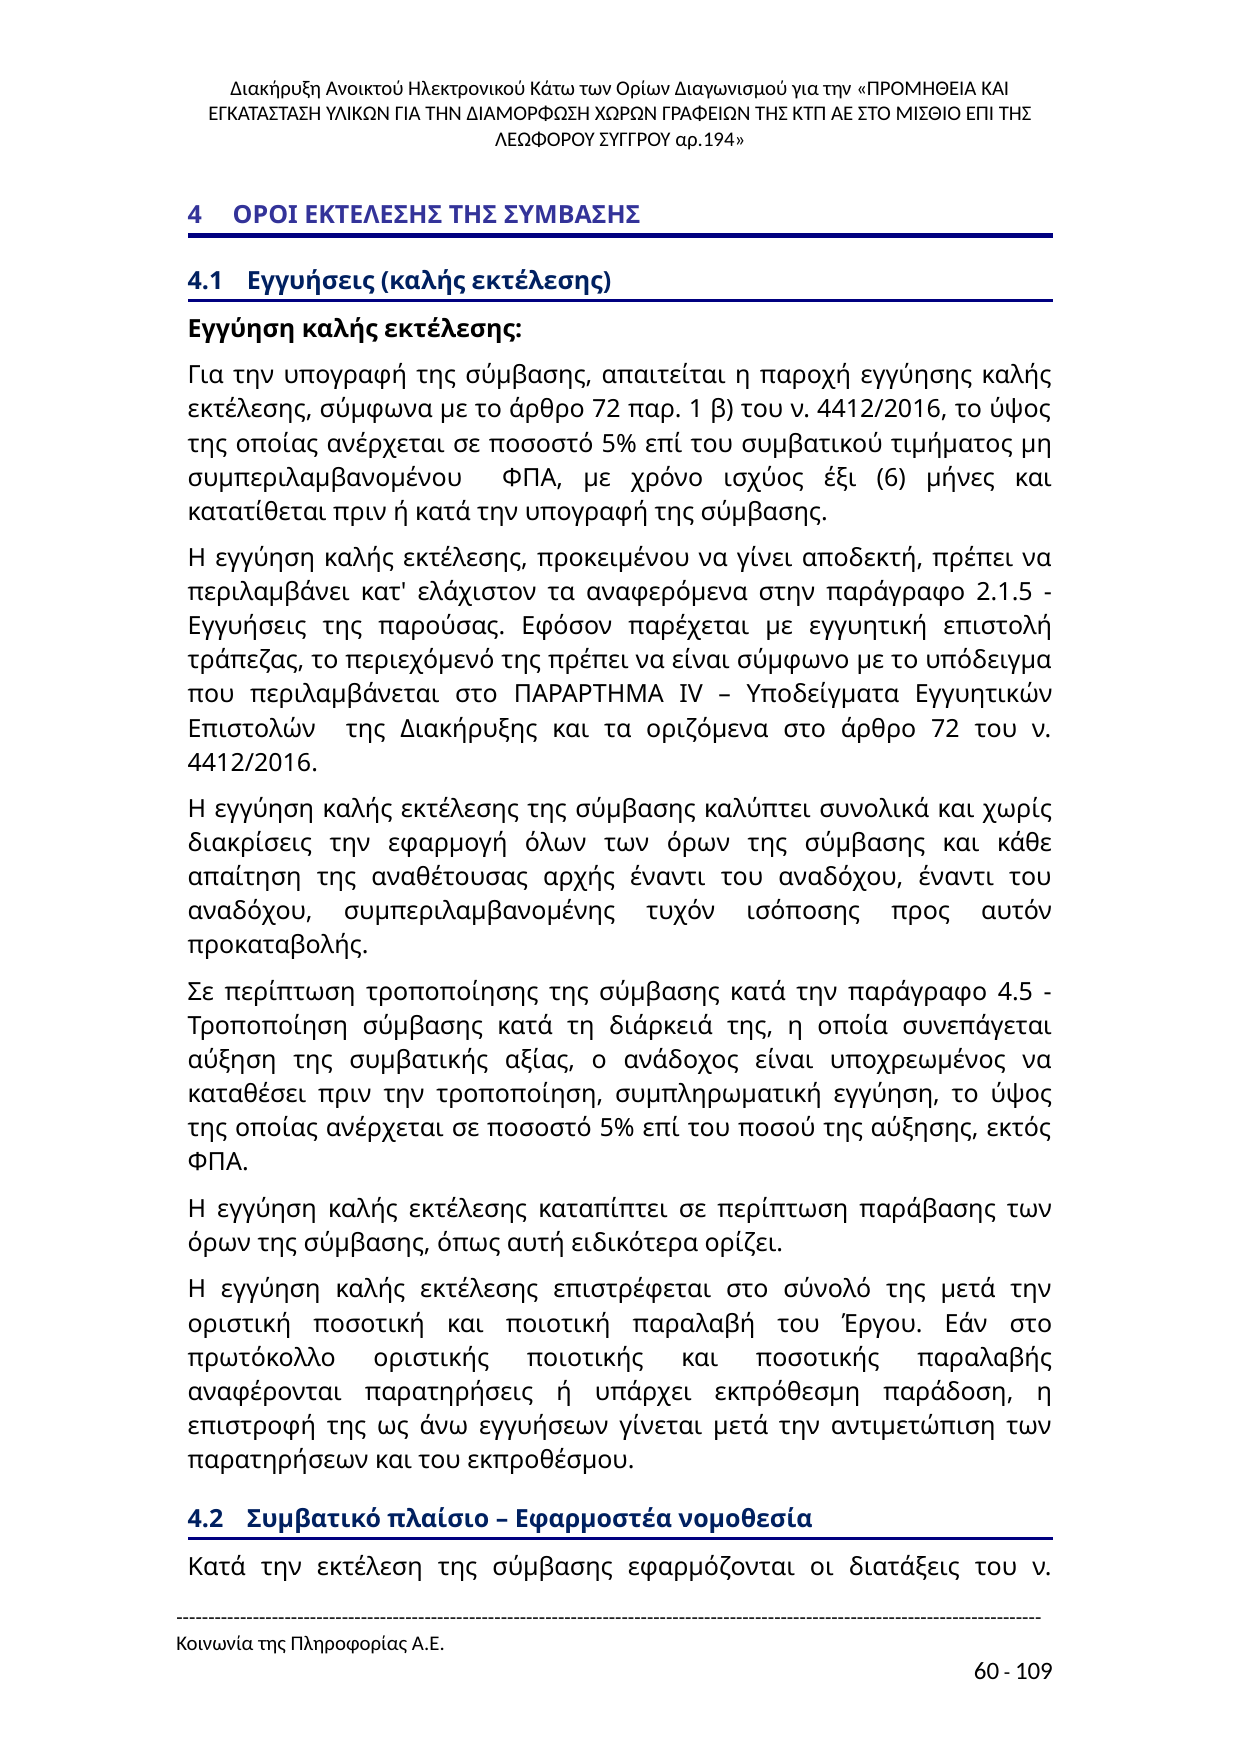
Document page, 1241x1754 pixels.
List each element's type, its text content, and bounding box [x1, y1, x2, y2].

text Η εγγύηση καλής εκτέλεσης καταπίπτει σε περίπτωση παράβασης των όρων της σύμβασης, όπως αυτή ειδικότερα ορίζει. [187, 1191, 1053, 1259]
text Για την υπογραφή της σύμβασης, απαιτείται η παροχή εγγύησης καλής εκτέλεσης, σύμφωνα με το άρθρο 72 παρ. 1 β) του ν. 4412/2016, το ύψος της οποίας ανέρχεται σε ποσοστό 5% επί του συμβατικού τιμήματος μη συμπεριλαμβανομένου ΦΠΑ, με χρόνο ισχύος έξι (6) μήνες και κατατίθεται πριν ή κατά την υπογραφή της σύμβασης. [187, 357, 1053, 527]
subtitle Εγγυήσεις (καλής εκτέλεσης) [187, 263, 1053, 302]
text Η εγγύηση καλής εκτέλεσης της σύμβασης καλύπτει συνολικά και χωρίς διακρίσεις την εφαρμογή όλων των όρων της σύμβασης και κάθε απαίτηση της αναθέτουσας αρχής έναντι του αναδόχου, έναντι του αναδόχου, συμπεριλαμβανομένης τυχόν ισόποσης προς αυτόν προκαταβολής. [187, 791, 1053, 961]
text Η εγγύηση καλής εκτέλεσης, προκειμένου να γίνει αποδεκτή, πρέπει να περιλαμβάνει κατ' ελάχιστον τα αναφερόμενα στην παράγραφο 2.1.5 - Εγγυήσεις της παρούσας. Εφόσον παρέχεται με εγγυητική επιστολή τράπεζας, το περιεχόμενό της πρέπει να είναι σύμφωνο με το υπόδειγμα που περιλαμβάνεται στο ΠΑΡΑΡΤΗΜΑ ΙV – Υποδείγματα Εγγυητικών Επιστολών της Διακήρυξης και τα οριζόμενα στο άρθρο 72 του ν. 4412/2016. [187, 540, 1053, 778]
subtitle ΟΡΟΙ ΕΚΤΕΛΕΣΗΣ ΤΗΣ ΣΥΜΒΑΣΗΣ [187, 197, 1053, 238]
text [187, 1548, 1053, 1582]
text Η εγγύηση καλής εκτέλεσης επιστρέφεται στο σύνολό της μετά την οριστική ποσοτική και ποιοτική παραλαβή του Έργου. Εάν στο πρωτόκολλο οριστικής ποιοτικής και ποσοτικής παραλαβής αναφέρονται παρατηρήσεις ή υπάρχει εκπρόθεσμη παράδοση, η επιστροφή της ως άνω εγγυήσεων γίνεται μετά την αντιμετώπιση των παρατηρήσεων και του εκπροθέσμου. [187, 1271, 1053, 1476]
text Εγγύηση καλής εκτέλεσης: [187, 311, 1053, 344]
text Σε περίπτωση τροποποίησης της σύμβασης κατά την παράγραφο 4.5 - Τροποποίηση σύμβασης κατά τη διάρκειά της, η οποία συνεπάγεται αύξηση της συμβατικής αξίας, ο ανάδοχος είναι υποχρεωμένος να καταθέσει πριν την τροποποίηση, συμπληρωματική εγγύηση, το ύψος της οποίας ανέρχεται σε ποσοστό 5% επί του ποσού της αύξησης, εκτός ΦΠΑ. [187, 974, 1053, 1178]
subtitle Συμβατικό πλαίσιο – Εφαρμοστέα νομοθεσία [187, 1501, 1053, 1540]
